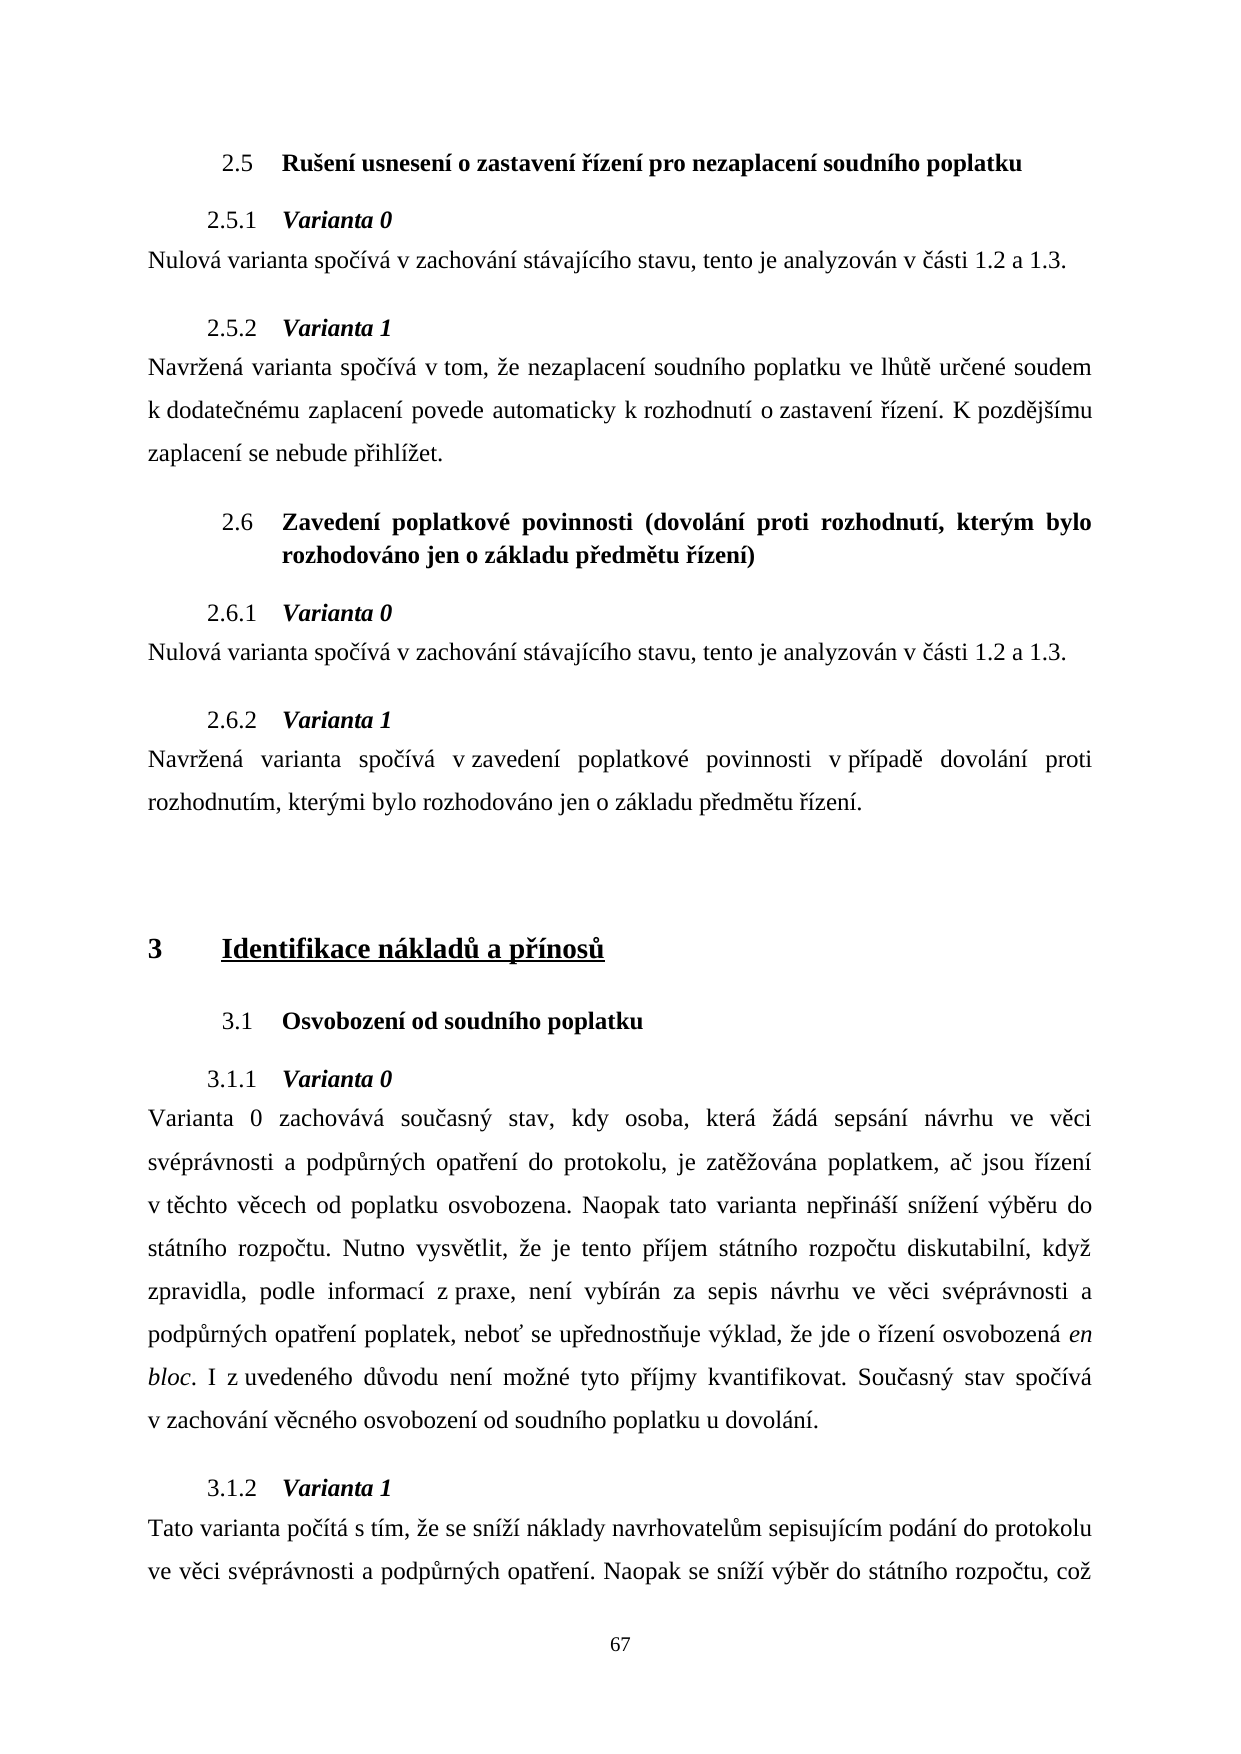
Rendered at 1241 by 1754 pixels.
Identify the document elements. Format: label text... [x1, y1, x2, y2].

subtitle Varianta 1 [207, 705, 1093, 734]
subtitle Varianta 0 [207, 206, 1093, 234]
subtitle Osvobození od soudního poplatku [222, 1006, 1093, 1035]
subtitle Varianta 0 [207, 598, 1093, 626]
subtitle Varianta 0 [207, 1064, 1093, 1093]
text Nulová varianta spočívá v zachování stávajícího stavu, tento je analyzován v části 1.2 a 1.3. [148, 245, 1093, 274]
subtitle Identifikace nákladů a přínosů [148, 931, 1093, 964]
text Navržená varianta spočívá v tom, že nezaplacení soudního poplatku ve lhůtě určené soudem k dodatečnému zaplacení povede automaticky k rozhodnutí o zastavení řízení. K pozdějšímu zaplacení se nebude přihlížet. [148, 352, 1093, 467]
subtitle Zavedení poplatkové povinnosti (dovolání proti rozhodnutí, kterým bylo rozhodováno jen o základu předmětu řízení) [222, 507, 1093, 568]
text Nulová varianta spočívá v zachování stávajícího stavu, tento je analyzován v části 1.2 a 1.3. [148, 637, 1093, 666]
subtitle Varianta 1 [207, 1473, 1093, 1502]
text Navržená varianta spočívá v zavedení poplatkové povinnosti v případě dovolání proti rozhodnutím, kterými bylo rozhodováno jen o základu předmětu řízení. [148, 744, 1093, 816]
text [148, 1513, 1093, 1585]
text Varianta 0 zachovává současný stav, kdy osoba, která žádá sepsání návrhu ve věci svéprávnosti a podpůrných opatření do protokolu, je zatěžována poplatkem, ač jsou řízení v těchto věcech od poplatku osvobozena. Naopak tato varianta nepřináší snížení výběru do státního rozpočtu. Nutno vysvětlit, že je tento příjem státního rozpočtu diskutabilní, když zpravidla, podle informací z praxe, není vybírán za sepis návrhu ve věci svéprávnosti a podpůrných opatření poplatek, neboť se upřednostňuje výklad, že jde o řízení osvobozená en bloc. I z uvedeného důvodu není možné tyto příjmy kvantifikovat. Současný stav spočívá v zachování věcného osvobození od soudního poplatku u dovolání. [148, 1103, 1093, 1434]
subtitle Rušení usnesení o zastavení řízení pro nezaplacení soudního poplatku [222, 148, 1093, 176]
subtitle Varianta 1 [207, 313, 1093, 342]
